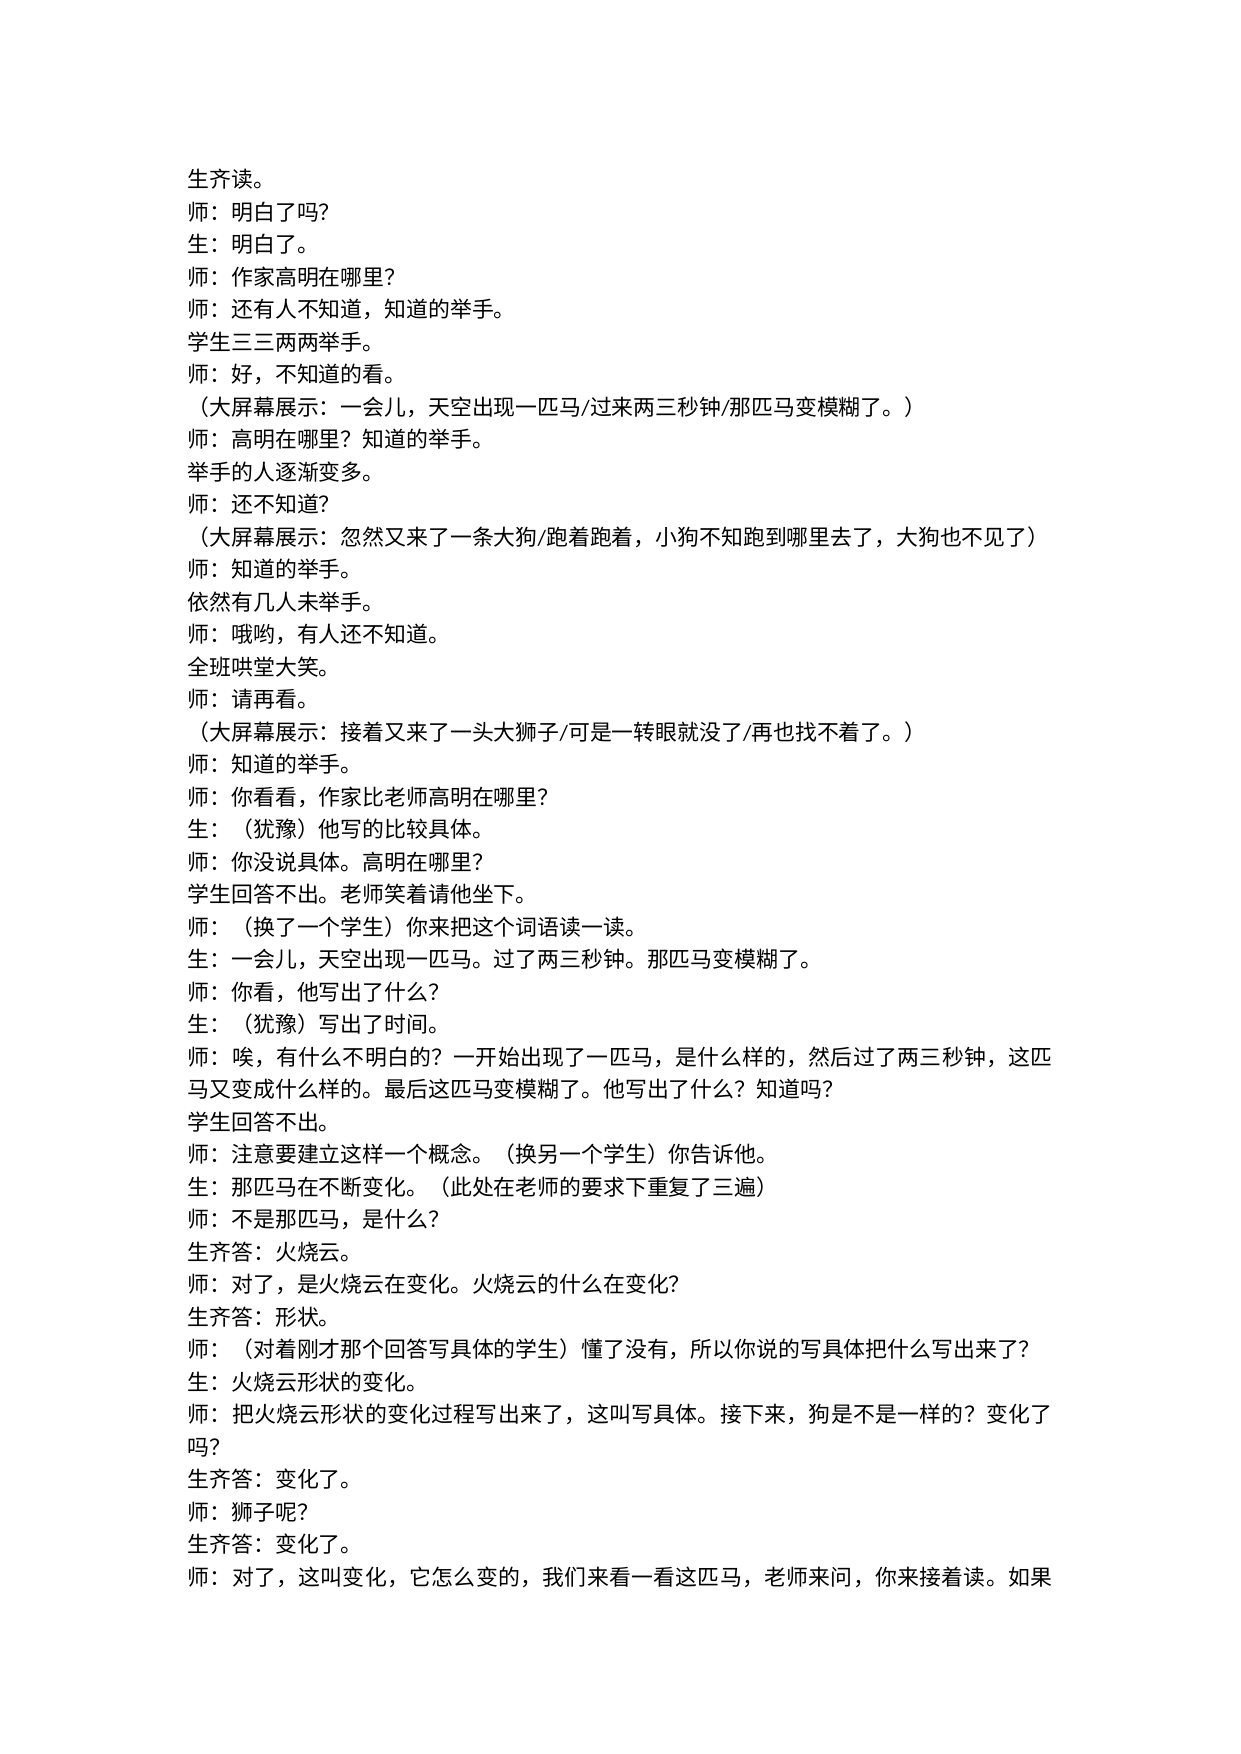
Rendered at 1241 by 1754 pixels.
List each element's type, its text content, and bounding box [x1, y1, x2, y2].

text 生：火烧云形状的变化。 [187, 1364, 1053, 1397]
text 师：你看，他写出了什么？ [187, 974, 1053, 1007]
text 生齐答：变化了。 [187, 1462, 1053, 1494]
text 师：还不知道？ [187, 487, 1053, 519]
text 生齐答：变化了。 [187, 1527, 1053, 1559]
text 生：明白了。 [187, 227, 1053, 259]
text 生齐答：形状。 [187, 1299, 1053, 1332]
text （大屏幕展示：接着又来了一头大狮子/可是一转眼就没了/再也找不着了。） [187, 714, 1053, 747]
text （大屏幕展示：一会儿，天空出现一匹马/过来两三秒钟/那匹马变模糊了。） [187, 389, 1053, 422]
text 生：一会儿，天空出现一匹马。过了两三秒钟。那匹马变模糊了。 [187, 942, 1053, 974]
text 师：知道的举手。 [187, 552, 1053, 584]
text 依然有几人未举手。 [187, 584, 1053, 617]
text 学生三三两两举手。 [187, 324, 1053, 357]
text 师：不是那匹马，是什么？ [187, 1202, 1053, 1234]
text 师：哦哟，有人还不知道。 [187, 617, 1053, 649]
text 师：高明在哪里？知道的举手。 [187, 422, 1053, 454]
text 生：那匹马在不断变化。（此处在老师的要求下重复了三遍） [187, 1169, 1053, 1202]
text 师：注意要建立这样一个概念。（换另一个学生）你告诉他。 [187, 1137, 1053, 1169]
text 师：唉，有什么不明白的？一开始出现了一匹马，是什么样的，然后过了两三秒钟，这匹马又变成什么样的。最后这匹马变模糊了。他写出了什么？知道吗？ [187, 1039, 1053, 1104]
text 师：请再看。 [187, 682, 1053, 714]
text 全班哄堂大笑。 [187, 649, 1053, 682]
text 师：狮子呢？ [187, 1494, 1053, 1527]
text 师：知道的举手。 [187, 747, 1053, 779]
text 学生回答不出。 [187, 1104, 1053, 1137]
text 举手的人逐渐变多。 [187, 454, 1053, 487]
text （大屏幕展示：忽然又来了一条大狗/跑着跑着，小狗不知跑到哪里去了，大狗也不见了） [187, 519, 1053, 552]
text 生：（犹豫）他写的比较具体。 [187, 812, 1053, 844]
text 师：作家高明在哪里？ [187, 259, 1053, 292]
text 师：对了，是火烧云在变化。火烧云的什么在变化？ [187, 1267, 1053, 1299]
text 师：（换了一个学生）你来把这个词语读一读。 [187, 909, 1053, 942]
text 生齐答：火烧云。 [187, 1234, 1053, 1267]
text 学生回答不出。老师笑着请他坐下。 [187, 877, 1053, 909]
text 师：好，不知道的看。 [187, 357, 1053, 389]
text 师：（对着刚才那个回答写具体的学生）懂了没有，所以你说的写具体把什么写出来了？ [187, 1332, 1053, 1364]
text 生齐读。 [187, 162, 1053, 194]
text 师：你看看，作家比老师高明在哪里？ [187, 779, 1053, 812]
text 生：（犹豫）写出了时间。 [187, 1007, 1053, 1039]
text 师：把火烧云形状的变化过程写出来了，这叫写具体。接下来，狗是不是一样的？变化了吗？ [187, 1397, 1053, 1462]
text 师：明白了吗？ [187, 194, 1053, 227]
text 师：还有人不知道，知道的举手。 [187, 292, 1053, 324]
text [187, 1559, 1053, 1592]
text 师：你没说具体。高明在哪里？ [187, 844, 1053, 877]
